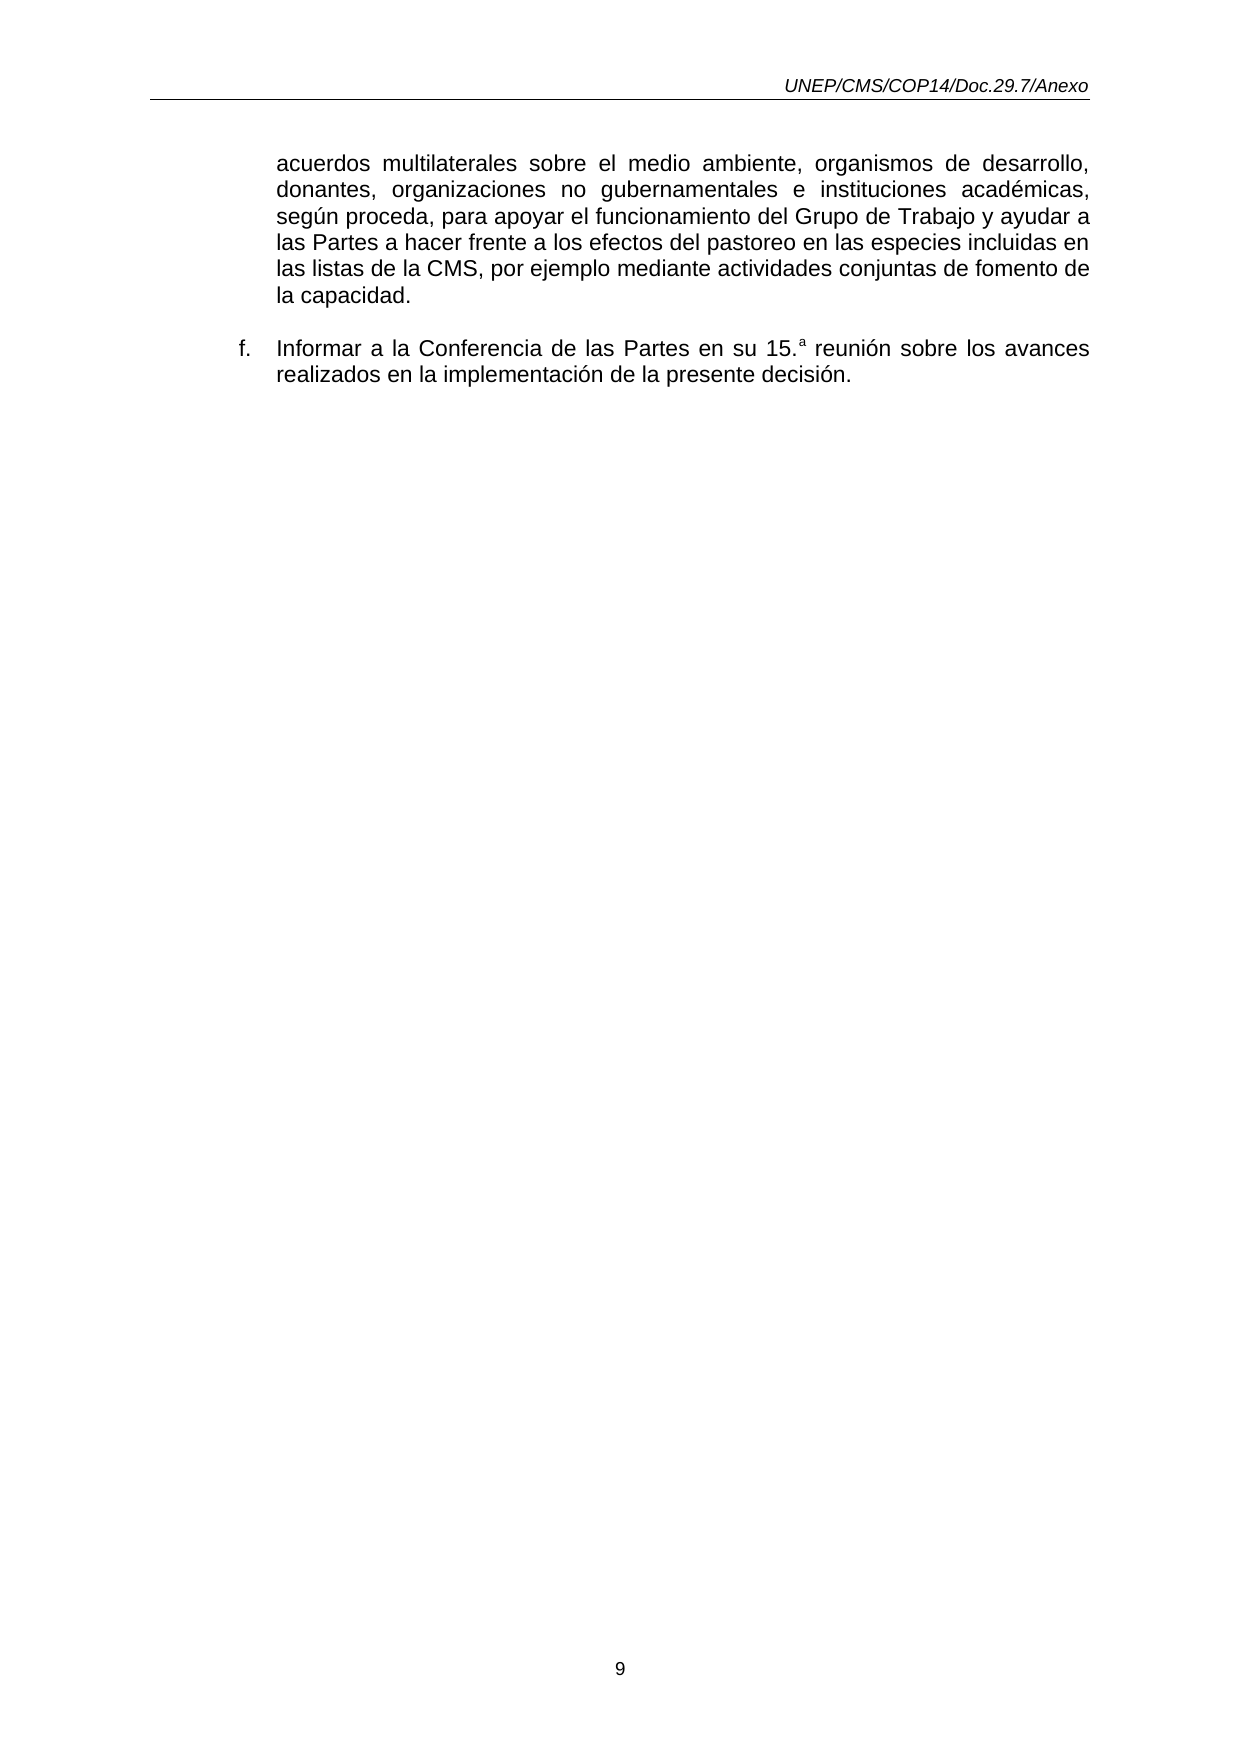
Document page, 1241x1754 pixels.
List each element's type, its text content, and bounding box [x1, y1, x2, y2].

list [239, 150, 1090, 308]
list Informar a la Conferencia de las Partes en su 15.a reunión sobre los avances realizados en la implementación de la presente decisión. [239, 334, 1090, 387]
